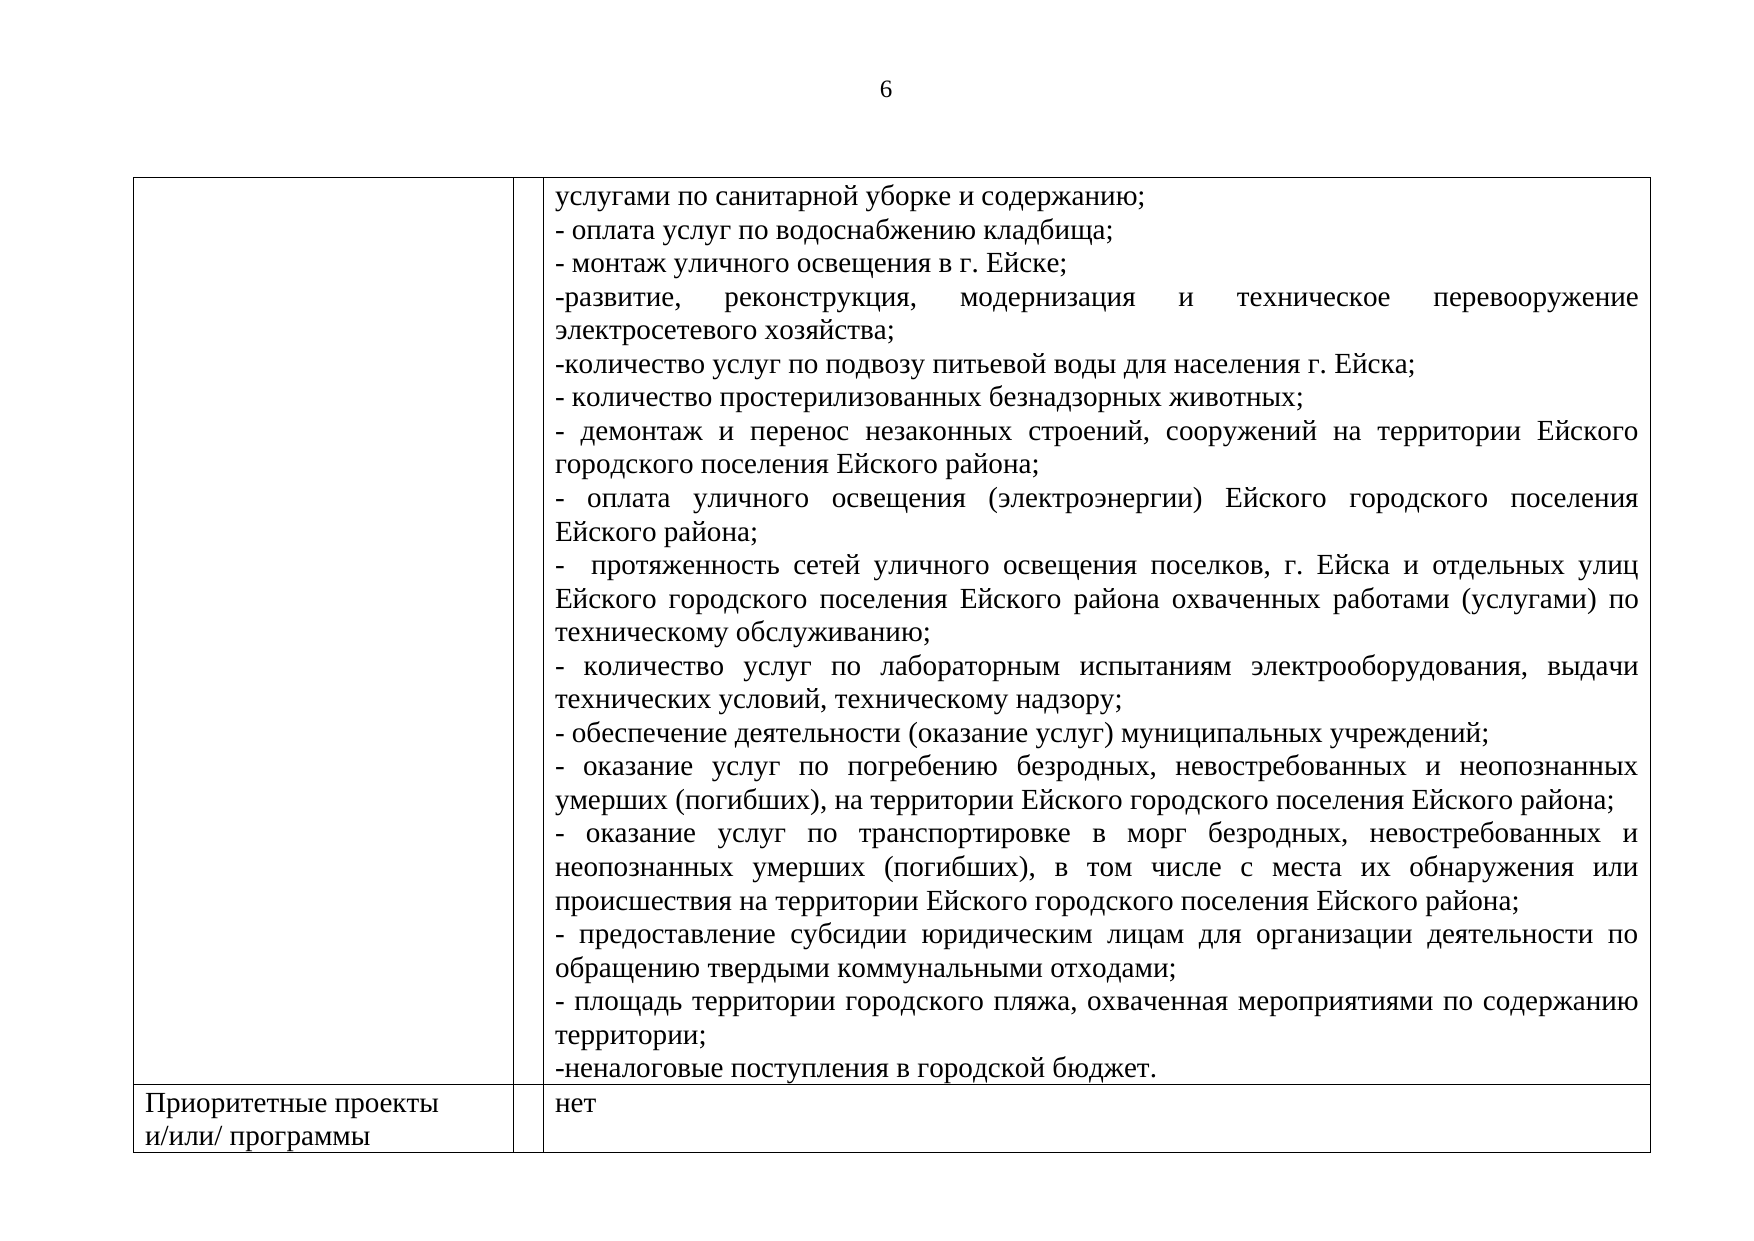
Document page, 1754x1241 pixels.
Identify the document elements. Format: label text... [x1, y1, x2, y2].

table_cell [514, 1085, 543, 1152]
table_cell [544, 178, 1650, 1084]
table_cell нет [544, 1085, 1650, 1152]
table_cell Приоритетные проекты и/или/ программы [134, 1085, 513, 1152]
table_cell [514, 178, 543, 1084]
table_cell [134, 178, 513, 1084]
